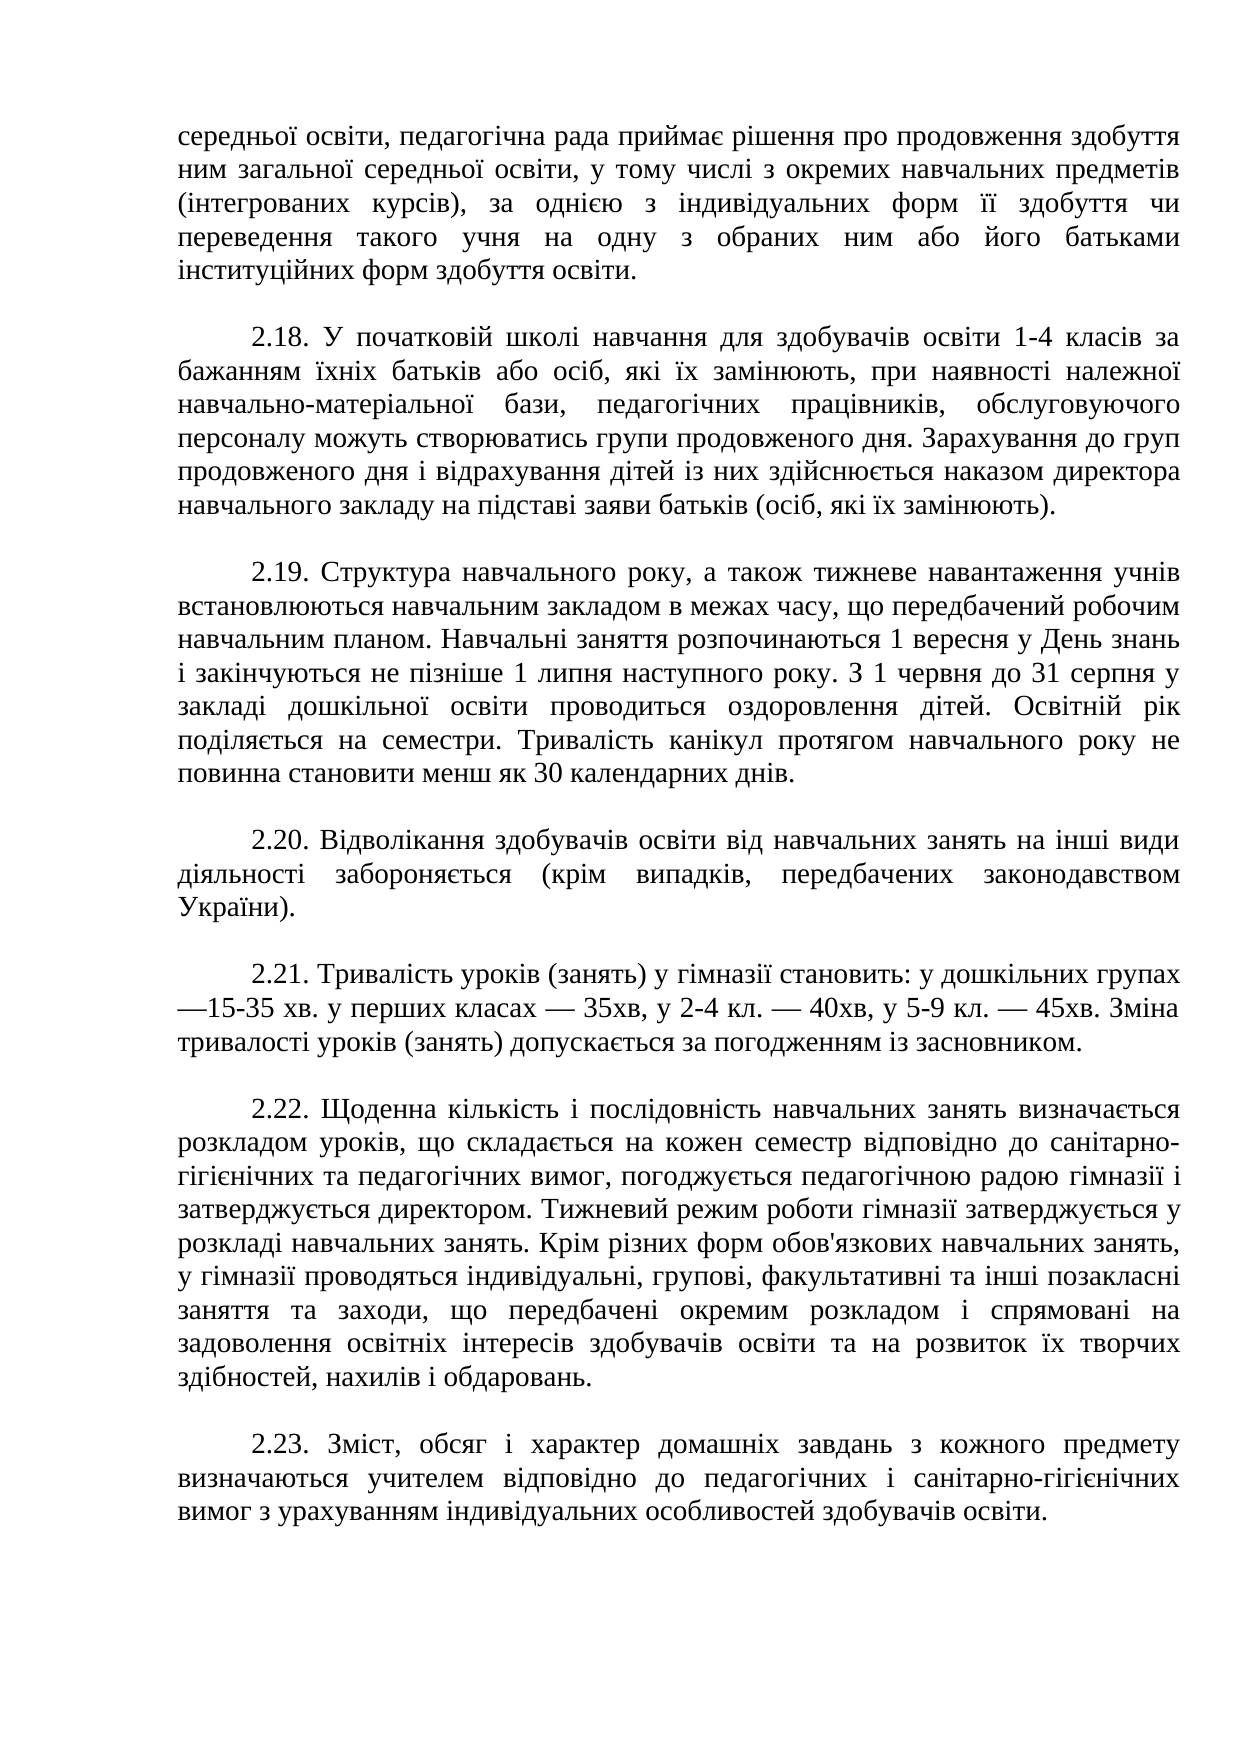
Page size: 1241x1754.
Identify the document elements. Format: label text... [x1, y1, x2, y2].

text 2.23. Зміст, обсяг і характер домашніх завдань з кожного предмету визначаються учителем відповідно до педагогічних і санітарно-гігієнічних вимог з урахуванням індивідуальних особливостей здобувачів освіти. [177, 1426, 1181, 1527]
text 2.22. Щоденна кількість і послідовність навчальних занять визначається розкладом уроків, що складається на кожен семестр відповідно до санітарно-гігієнічних та педагогічних вимог, погоджується педагогічною радою гімназії і затверджується директором. Тижневий режим роботи гімназії затверджується у розкладі навчальних занять. Крім різних форм обов'язкових навчальних занять, у гімназії проводяться індивідуальні, групові, факультативні та інші позакласні заняття та заходи, що передбачені окремим розкладом і спрямовані на задоволення освітніх інтересів здобувачів освіти та на розвиток їх творчих здібностей, нахилів і обдаровань. [177, 1091, 1181, 1393]
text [177, 118, 1181, 286]
text 2.21. Тривалість уроків (занять) у гімназії становить: у дошкільних групах —15-35 хв. у перших класах — 35хв, у 2-4 кл. — 40хв, у 5-9 кл. — 45хв. Зміна тривалості уроків (занять) допускається за погодженням із засновником. [177, 957, 1181, 1057]
text 2.19. Структура навчального року, а також тижневе навантаження учнів встановлюються навчальним закладом в межах часу, що передбачений робочим навчальним планом. Навчальні заняття розпочинаються 1 вересня у День знань і закінчуються не пізніше 1 липня наступного року. З 1 червня до 31 серпня у закладі дошкільної освіти проводиться оздоровлення дітей. Освітній рік поділяється на семестри. Тривалість канікул протягом навчального року не повинна становити менш як 30 календарних днів. [177, 554, 1181, 789]
text 2.20. Відволікання здобувачів освіти від навчальних занять на інші види діяльності забороняється (крім випадків, передбачених законодавством України). [177, 822, 1181, 923]
text 2.18. У початковій школі навчання для здобувачів освіти 1-4 класів за бажанням їхніх батьків або осіб, які їх замінюють, при наявності належної навчально-матеріальної бази, педагогічних працівників, обслуговуючого персоналу можуть створюватись групи продовженого дня. Зарахування до груп продовженого дня і відрахування дітей із них здійснюється наказом директора навчального закладу на підставі заяви батьків (осіб, які їх замінюють). [177, 319, 1181, 521]
